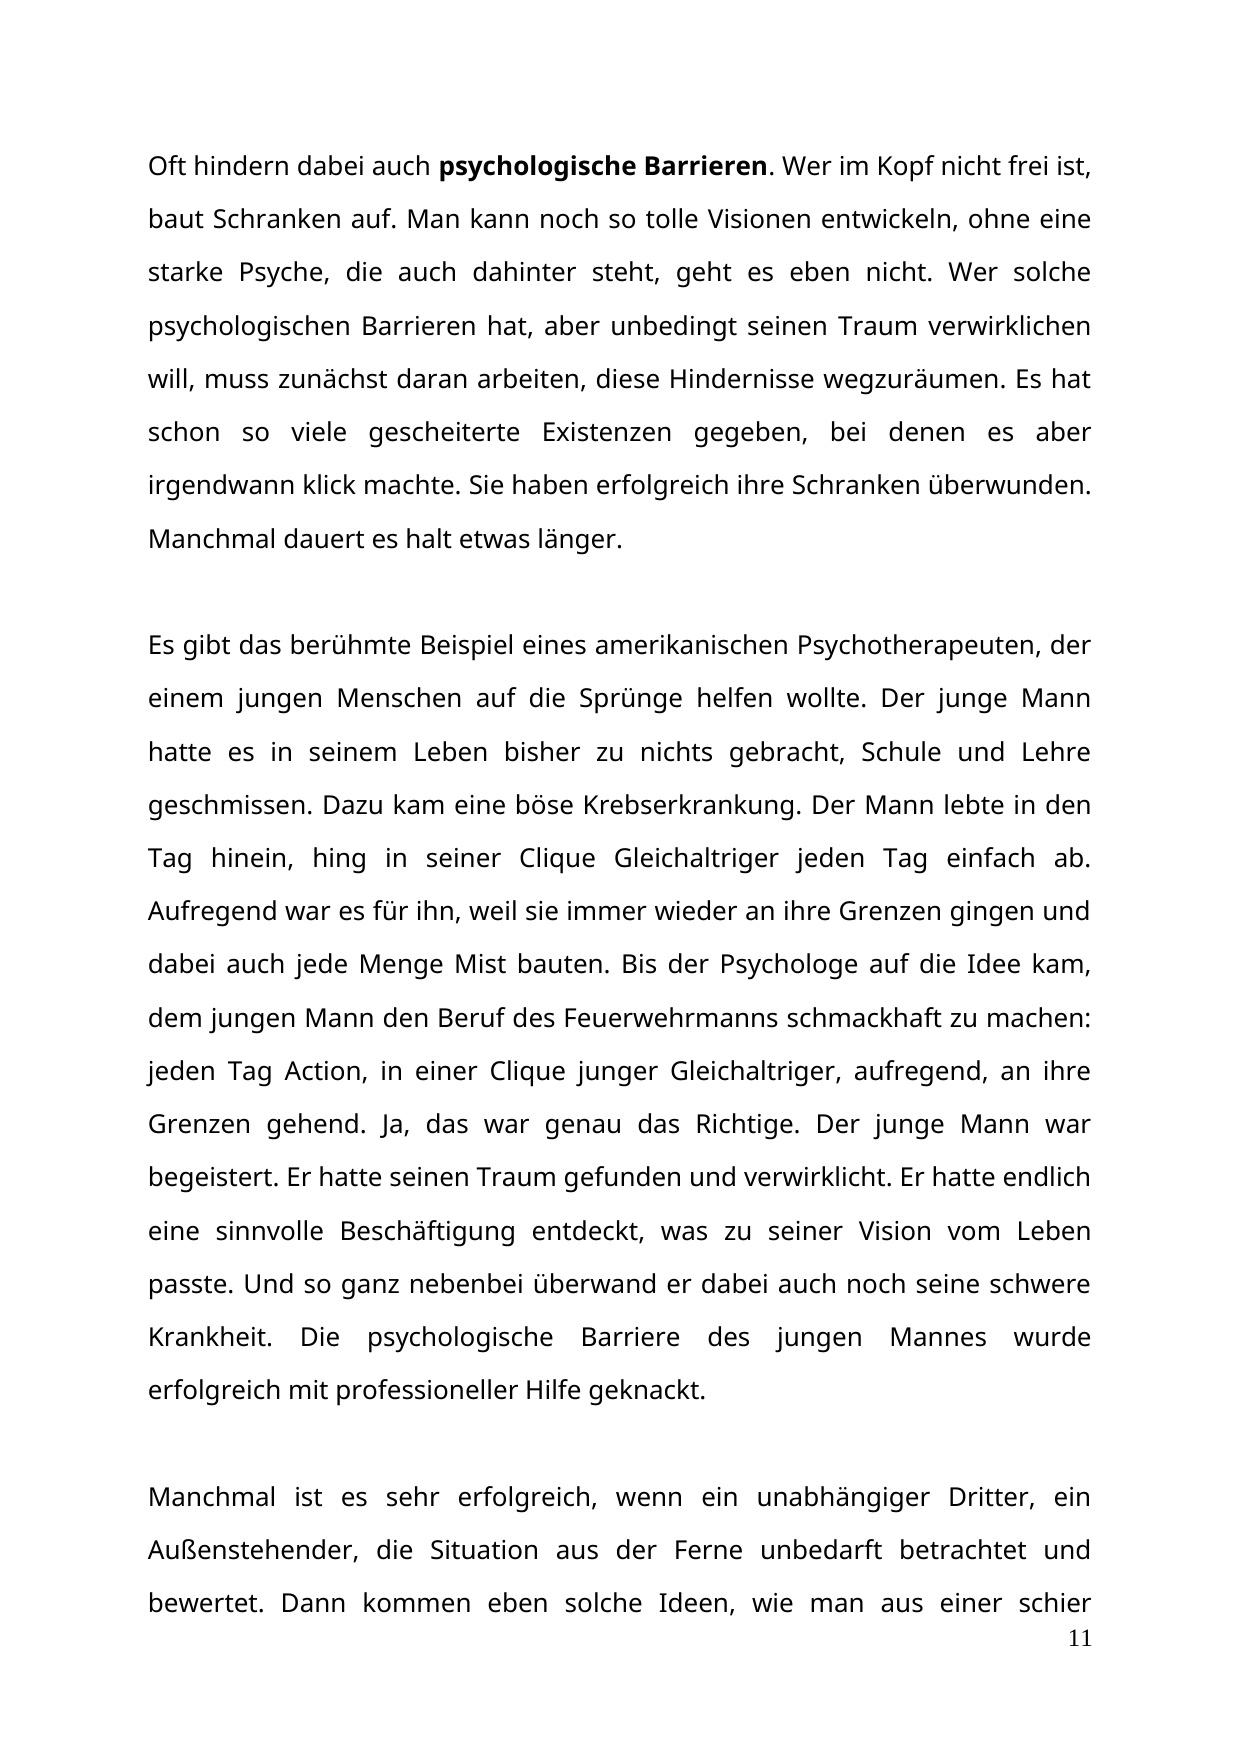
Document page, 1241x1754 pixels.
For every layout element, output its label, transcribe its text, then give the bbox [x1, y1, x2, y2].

text Es gibt das berühmte Beispiel eines amerikanischen Psychotherapeuten, der einem jungen Menschen auf die Sprünge helfen wollte. Der junge Mann hatte es in seinem Leben bisher zu nichts gebracht, Schule und Lehre geschmissen. Dazu kam eine böse Krebserkrankung. Der Mann lebte in den Tag hinein, hing in seiner Clique Gleichaltriger jeden Tag einfach ab. Aufregend war es für ihn, weil sie immer wieder an ihre Grenzen gingen und dabei auch jede Menge Mist bauten. Bis der Psychologe auf die Idee kam, dem jungen Mann den Beruf des Feuerwehrmanns schmackhaft zu machen: jeden Tag Action, in einer Clique junger Gleichaltriger, aufregend, an ihre Grenzen gehend. Ja, das war genau das Richtige. Der junge Mann war begeistert. Er hatte seinen Traum gefunden und verwirklicht. Er hatte endlich eine sinnvolle Beschäftigung entdeckt, was zu seiner Vision vom Leben passte. Und so ganz nebenbei überwand er dabei auch noch seine schwere Krankheit. Die psychologische Barriere des jungen Mannes wurde erfolgreich mit professioneller Hilfe geknackt. [148, 627, 1093, 1407]
text Oft hindern dabei auch psychologische Barrieren. Wer im Kopf nicht frei ist, baut Schranken auf. Man kann noch so tolle Visionen entwickeln, ohne eine starke Psyche, die auch dahinter steht, geht es eben nicht. Wer solche psychologischen Barrieren hat, aber unbedingt seinen Traum verwirklichen will, muss zunächst daran arbeiten, diese Hindernisse wegzuräumen. Es hat schon so viele gescheiterte Existenzen gegeben, bei denen es aber irgendwann klick machte. Sie haben erfolgreich ihre Schranken überwunden. Manchmal dauert es halt etwas länger. [148, 148, 1093, 556]
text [148, 1478, 1093, 1620]
